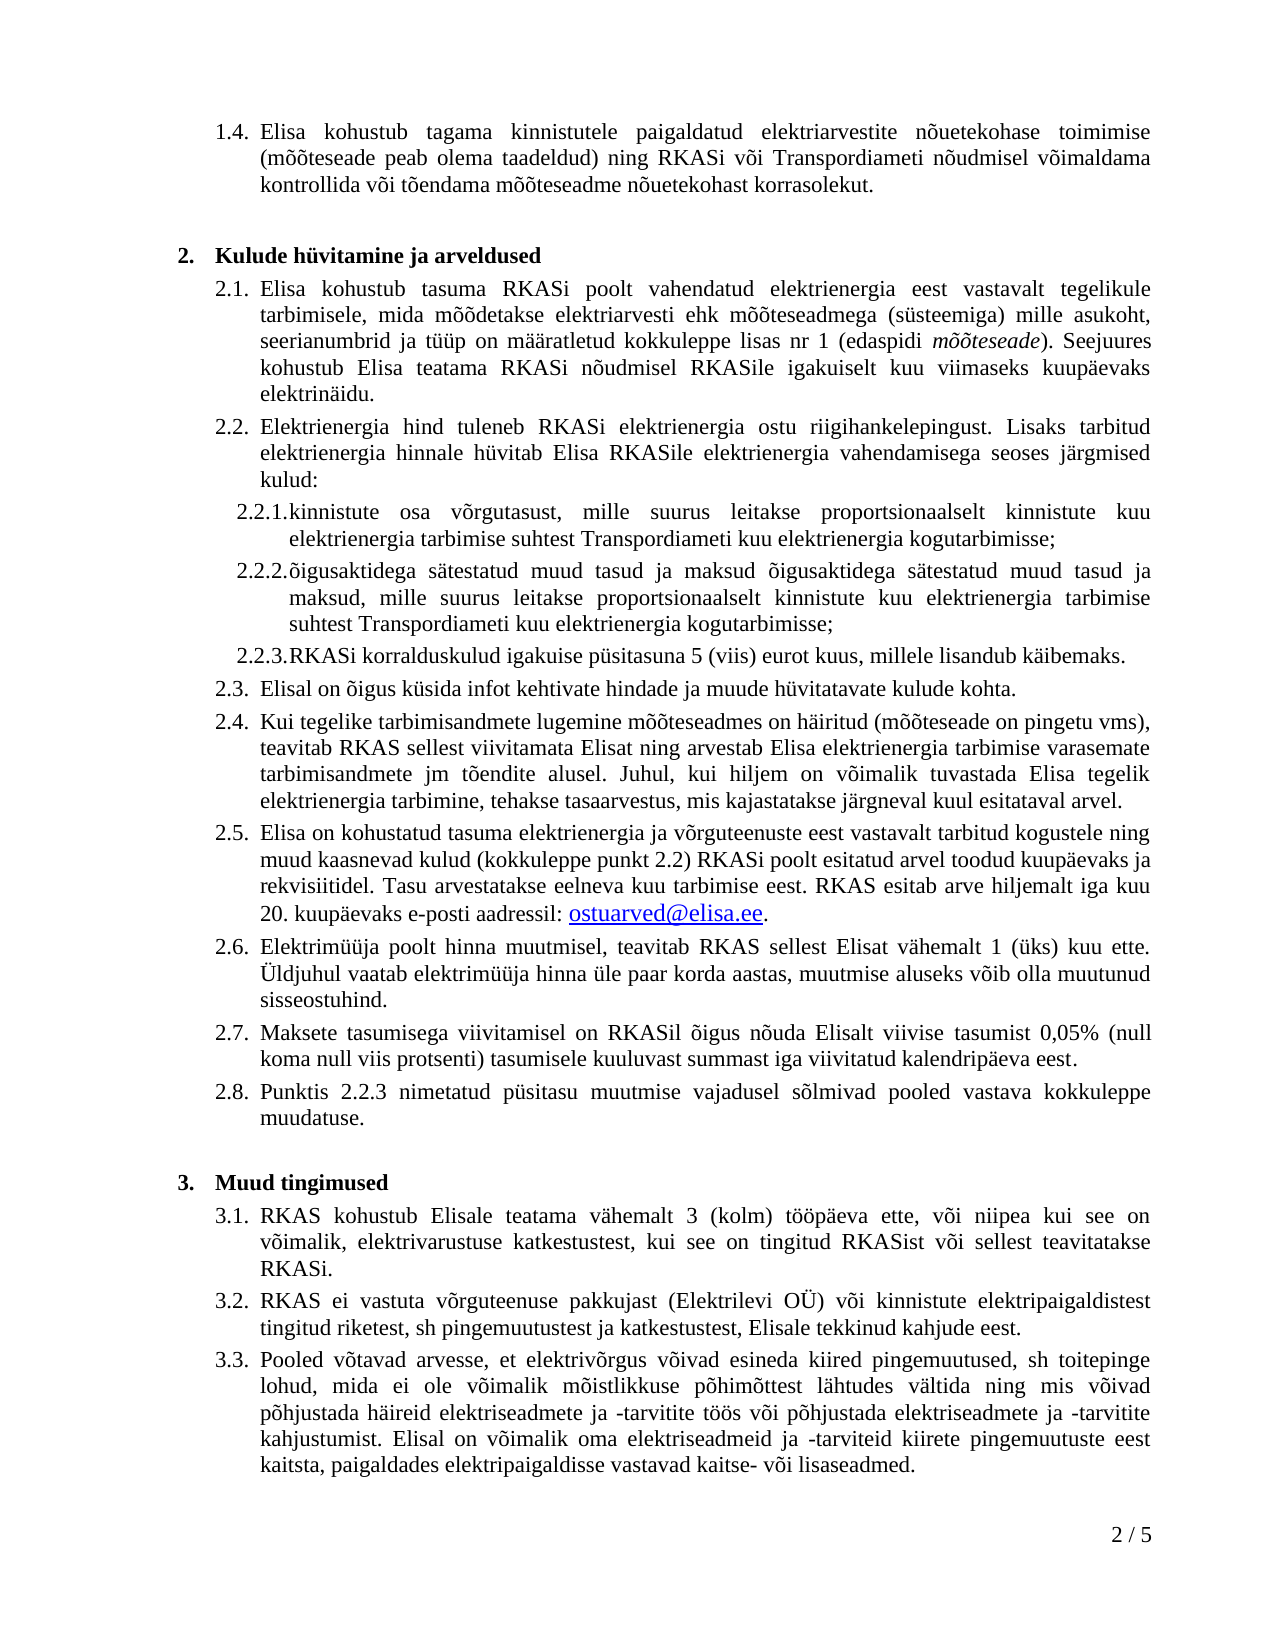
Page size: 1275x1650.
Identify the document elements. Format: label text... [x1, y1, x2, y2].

list Elisa kohustub tagama kinnistutele paigaldatud elektriarvestite nõuetekohase toimimise (mõõteseade peab olema taadeldud) ning RKASi või Transpordiameti nõudmisel võimaldama kontrollida või tõendama mõõteseadme nõuetekohast korrasolekut. [215, 118, 1152, 197]
list RKASi korralduskulud igakuise püsitasuna 5 (viis) eurot kuus, millele lisandub käibemaks. [236, 642, 1152, 669]
list Elisal on õigus küsida infot kehtivate hindade ja muude hüvitatavate kulude kohta. [215, 675, 1152, 701]
list kinnistute osa võrgutasust, mille suurus leitakse proportsionaalselt kinnistute kuu elektrienergia tarbimise suhtest Transpordiameti kuu elektrienergia kogutarbimisse; [236, 498, 1152, 551]
list Punktis 2.2.3 nimetatud püsitasu muutmise vajadusel sõlmivad pooled vastava kokkuleppe muudatuse. [215, 1078, 1152, 1130]
list Maksete tasumisega viivitamisel on RKASil õigus nõuda Elisalt viivise tasumist 0,05% (null koma null viis protsenti) tasumisele kuuluvast summast iga viivitatud kalendripäeva eest. [215, 1019, 1152, 1071]
list RKAS ei vastuta võrguteenuse pakkujast (Elektrilevi OÜ) või kinnistute elektripaigaldistest tingitud riketest, sh pingemuutustest ja katkestustest, Elisale tekkinud kahjude eest. [215, 1287, 1152, 1340]
list Pooled võtavad arvesse, et elektrivõrgus võivad esineda kiired pingemuutused, sh toitepinge lohud, mida ei ole võimalik mõistlikkuse põhimõttest lähtudes vältida ning mis võivad põhjustada häireid elektriseadmete ja -tarvitite töös või põhjustada elektriseadmete ja -tarvitite kahjustumist. Elisal on võimalik oma elektriseadmeid ja -tarviteid kiirete pingemuutuste eest kaitsta, paigaldades elektripaigaldisse vastavad kaitse- või lisaseadmed. [215, 1346, 1152, 1478]
list Muud tingimused [177, 1169, 1152, 1196]
list Elektrimüüja poolt hinna muutmisel, teavitab RKAS sellest Elisat vähemalt 1 (üks) kuu ette. Üldjuhul vaatab elektrimüüja hinna üle paar korda aastas, muutmise aluseks võib olla muutunud sisseostuhind. [215, 933, 1152, 1012]
list Kui tegelike tarbimisandmete lugemine mõõteseadmes on häiritud (mõõteseade on pingetu vms), teavitab RKAS sellest viivitamata Elisat ning arvestab Elisa elektrienergia tarbimise varasemate tarbimisandmete jm tõendite alusel. Juhul, kui hiljem on võimalik tuvastada Elisa tegelik elektrienergia tarbimine, tehakse tasaarvestus, mis kajastatakse järgneval kuul esitataval arvel. [215, 708, 1152, 813]
list Elisa kohustub tasuma RKASi poolt vahendatud elektrienergia eest vastavalt tegelikule tarbimisele, mida mõõdetakse elektriarvesti ehk mõõteseadmega (süsteemiga) mille asukoht, seerianumbrid ja tüüp on määratletud kokkuleppe lisas nr 1 (edaspidi mõõteseade). Seejuures kohustub Elisa teatama RKASi nõudmisel RKASile igakuiselt kuu viimaseks kuupäevaks elektrinäidu. [215, 275, 1152, 407]
list õigusaktidega sätestatud muud tasud ja maksud õigusaktidega sätestatud muud tasud ja maksud, mille suurus leitakse proportsionaalselt kinnistute kuu elektrienergia tarbimise suhtest Transpordiameti kuu elektrienergia kogutarbimisse; [236, 557, 1152, 636]
list Elisa on kohustatud tasuma elektrienergia ja võrguteenuste eest vastavalt tarbitud kogustele ning muud kaasnevad kulud (kokkuleppe punkt 2.2) RKASi poolt esitatud arvel toodud kuupäevaks ja rekvisiitidel. Tasu arvestatakse eelneva kuu tarbimise eest. RKAS esitab arve hiljemalt iga kuu 20. kuupäevaks e-posti aadressil: ostuarved@elisa.ee. [215, 819, 1152, 927]
list Kulude hüvitamine ja arveldused [177, 242, 1152, 269]
list Elektrienergia hind tuleneb RKASi elektrienergia ostu riigihankelepingust. Lisaks tarbitud elektrienergia hinnale hüvitab Elisa RKASile elektrienergia vahendamisega seoses järgmised kulud: [215, 413, 1152, 492]
list RKAS kohustub Elisale teatama vähemalt 3 (kolm) tööpäeva ette, või niipea kui see on võimalik, elektrivarustuse katkestustest, kui see on tingitud RKASist või sellest teavitatakse RKASi. [215, 1202, 1152, 1281]
